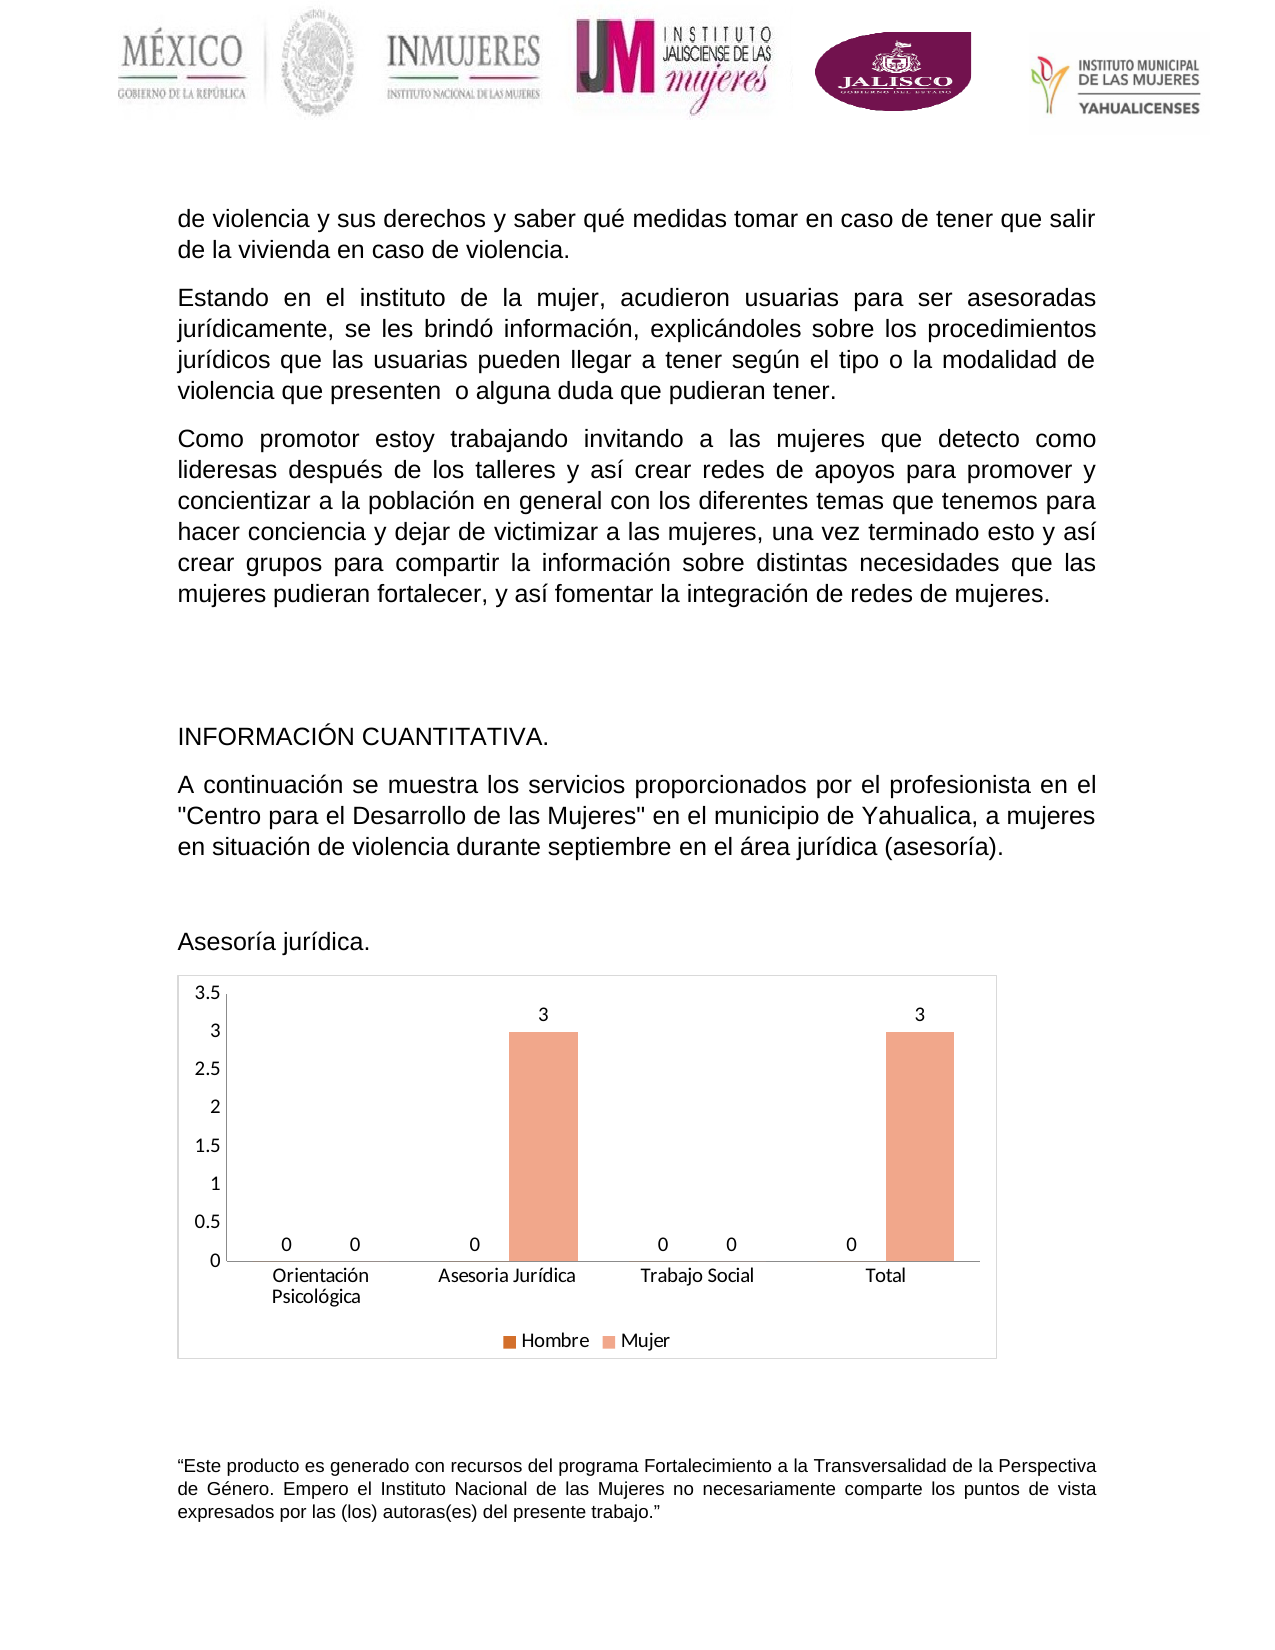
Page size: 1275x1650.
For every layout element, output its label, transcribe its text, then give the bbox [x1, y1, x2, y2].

text Como promotor estoy trabajando invitando a las mujeres que detecto como lideresas después de los talleres y así crear redes de apoyos para promover y concientizar a la población en general con los diferentes temas que tenemos para hacer conciencia y dejar de victimizar a las mujeres, una vez terminado esto y así crear grupos para compartir la información sobre distintas necesidades que las mujeres pudieran fortalecer, y así fomentar la integración de redes de mujeres. [177, 424, 1098, 608]
picture [1029, 32, 1211, 135]
text INFORMACIÓN CUANTITATIVA. [177, 722, 1098, 751]
text Estando en el instituto de la mujer, acudieron usuarias para ser asesoradas jurídicamente, se les brindó información, explicándoles sobre los procedimientos jurídicos que las usuarias pueden llegar a tener según el tipo o la modalidad de violencia que presenten o alguna duda que pudieran tener. [177, 283, 1098, 405]
text Asesoría jurídica. [177, 927, 1098, 956]
text A continuación se muestra los servicios proporcionados por el profesionista en el "Centro para el Desarrollo de las Mujeres" en el municipio de Yahualica, a mujeres en situación de violencia durante septiembre en el área jurídica (asesoría). [177, 770, 1098, 861]
picture [815, 32, 972, 111]
picture [118, 0, 794, 120]
